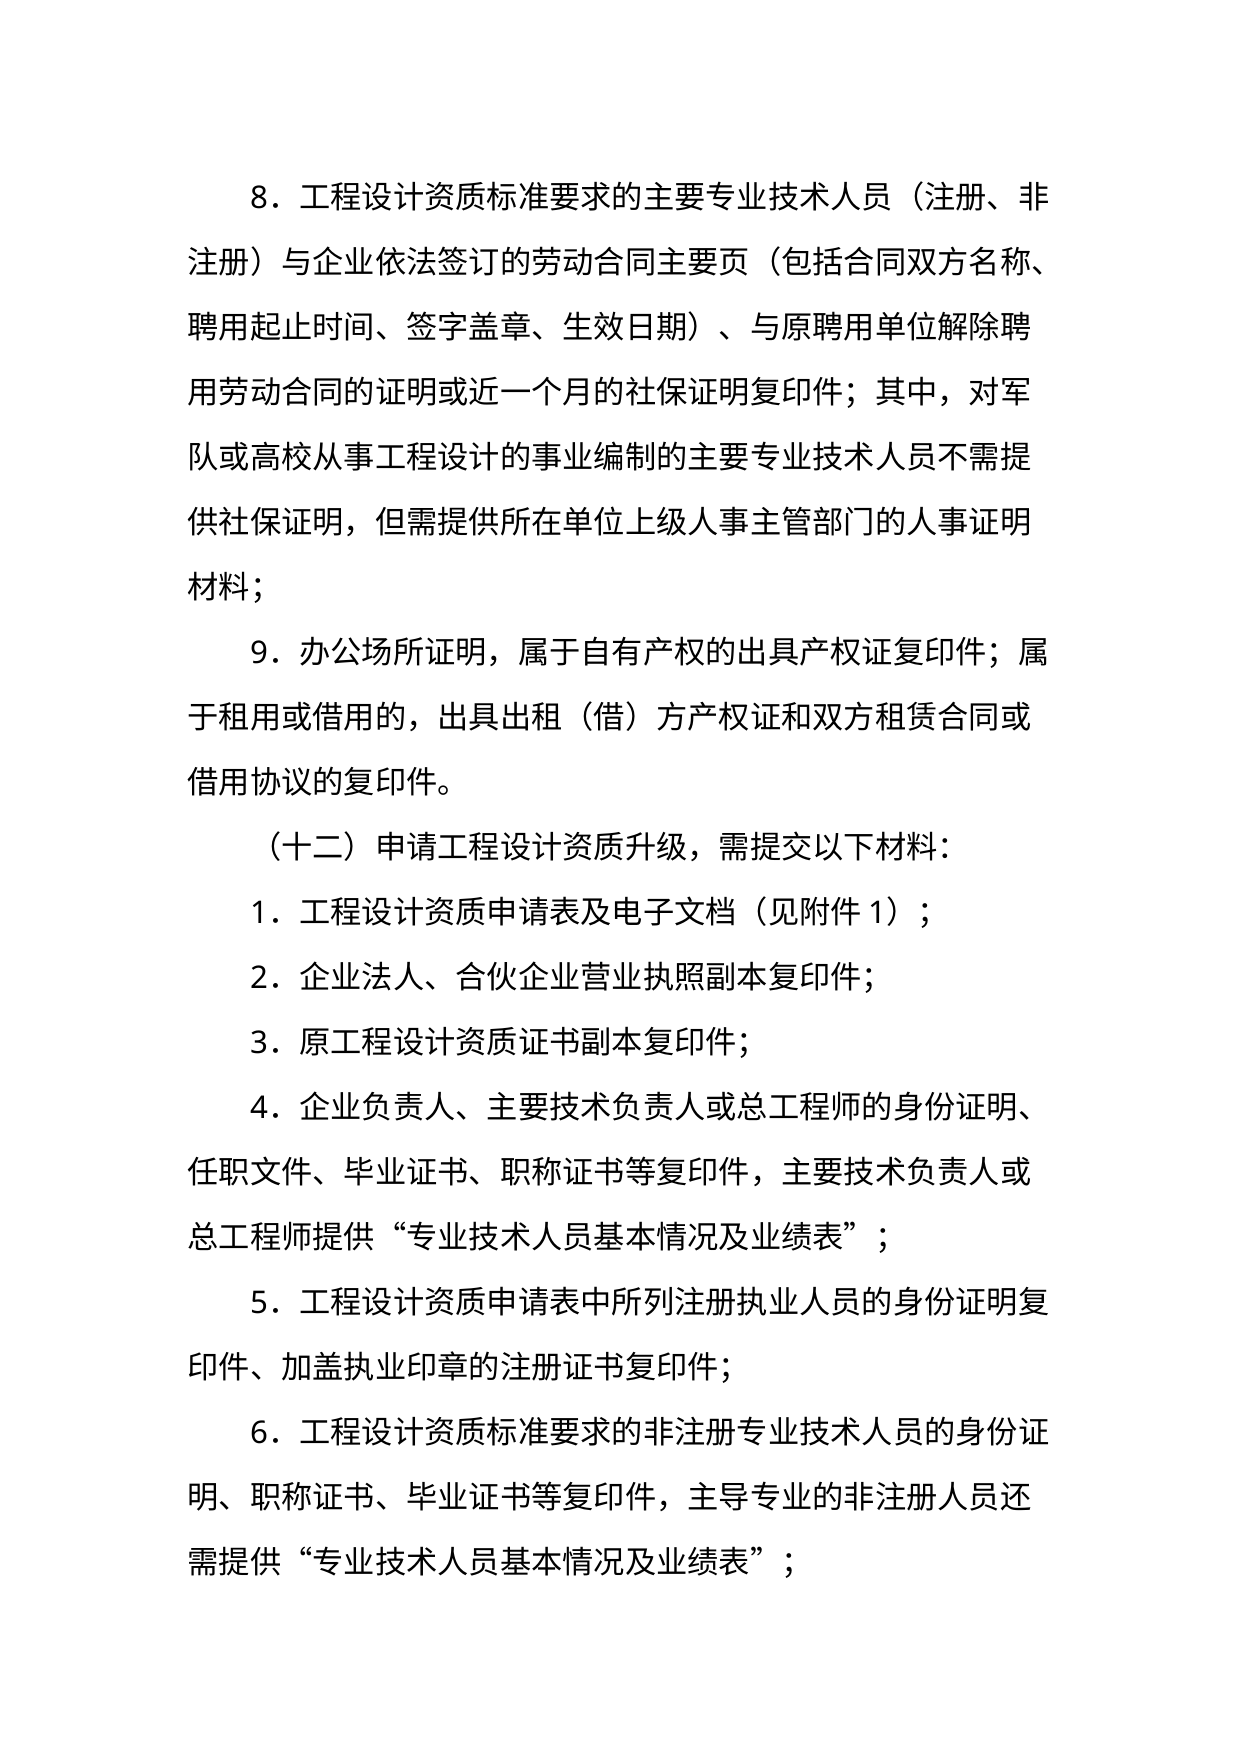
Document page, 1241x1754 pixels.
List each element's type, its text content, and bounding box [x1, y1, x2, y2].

text 9．办公场所证明，属于自有产权的出具产权证复印件；属于租用或借用的，出具出租（借）方产权证和双方租赁合同或借用协议的复印件。 [187, 617, 1053, 812]
text 8．工程设计资质标准要求的主要专业技术人员（注册、非注册）与企业依法签订的劳动合同主要页（包括合同双方名称、聘用起止时间、签字盖章、生效日期）、与原聘用单位解除聘用劳动合同的证明或近一个月的社保证明复印件；其中，对军队或高校从事工程设计的事业编制的主要专业技术人员不需提供社保证明，但需提供所在单位上级人事主管部门的人事证明材料； [187, 162, 1053, 617]
text 5．工程设计资质申请表中所列注册执业人员的身份证明复印件、加盖执业印章的注册证书复印件； [187, 1267, 1053, 1397]
text 2．企业法人、合伙企业营业执照副本复印件； [187, 942, 1053, 1007]
text 3．原工程设计资质证书副本复印件； [187, 1007, 1053, 1072]
text 4．企业负责人、主要技术负责人或总工程师的身份证明、任职文件、毕业证书、职称证书等复印件，主要技术负责人或总工程师提供“专业技术人员基本情况及业绩表”； [187, 1072, 1053, 1267]
text 6．工程设计资质标准要求的非注册专业技术人员的身份证明、职称证书、毕业证书等复印件，主导专业的非注册人员还需提供“专业技术人员基本情况及业绩表”； [187, 1397, 1053, 1592]
text 1．工程设计资质申请表及电子文档（见附件1）； [187, 877, 1053, 942]
text （十二）申请工程设计资质升级，需提交以下材料： [187, 812, 1053, 877]
